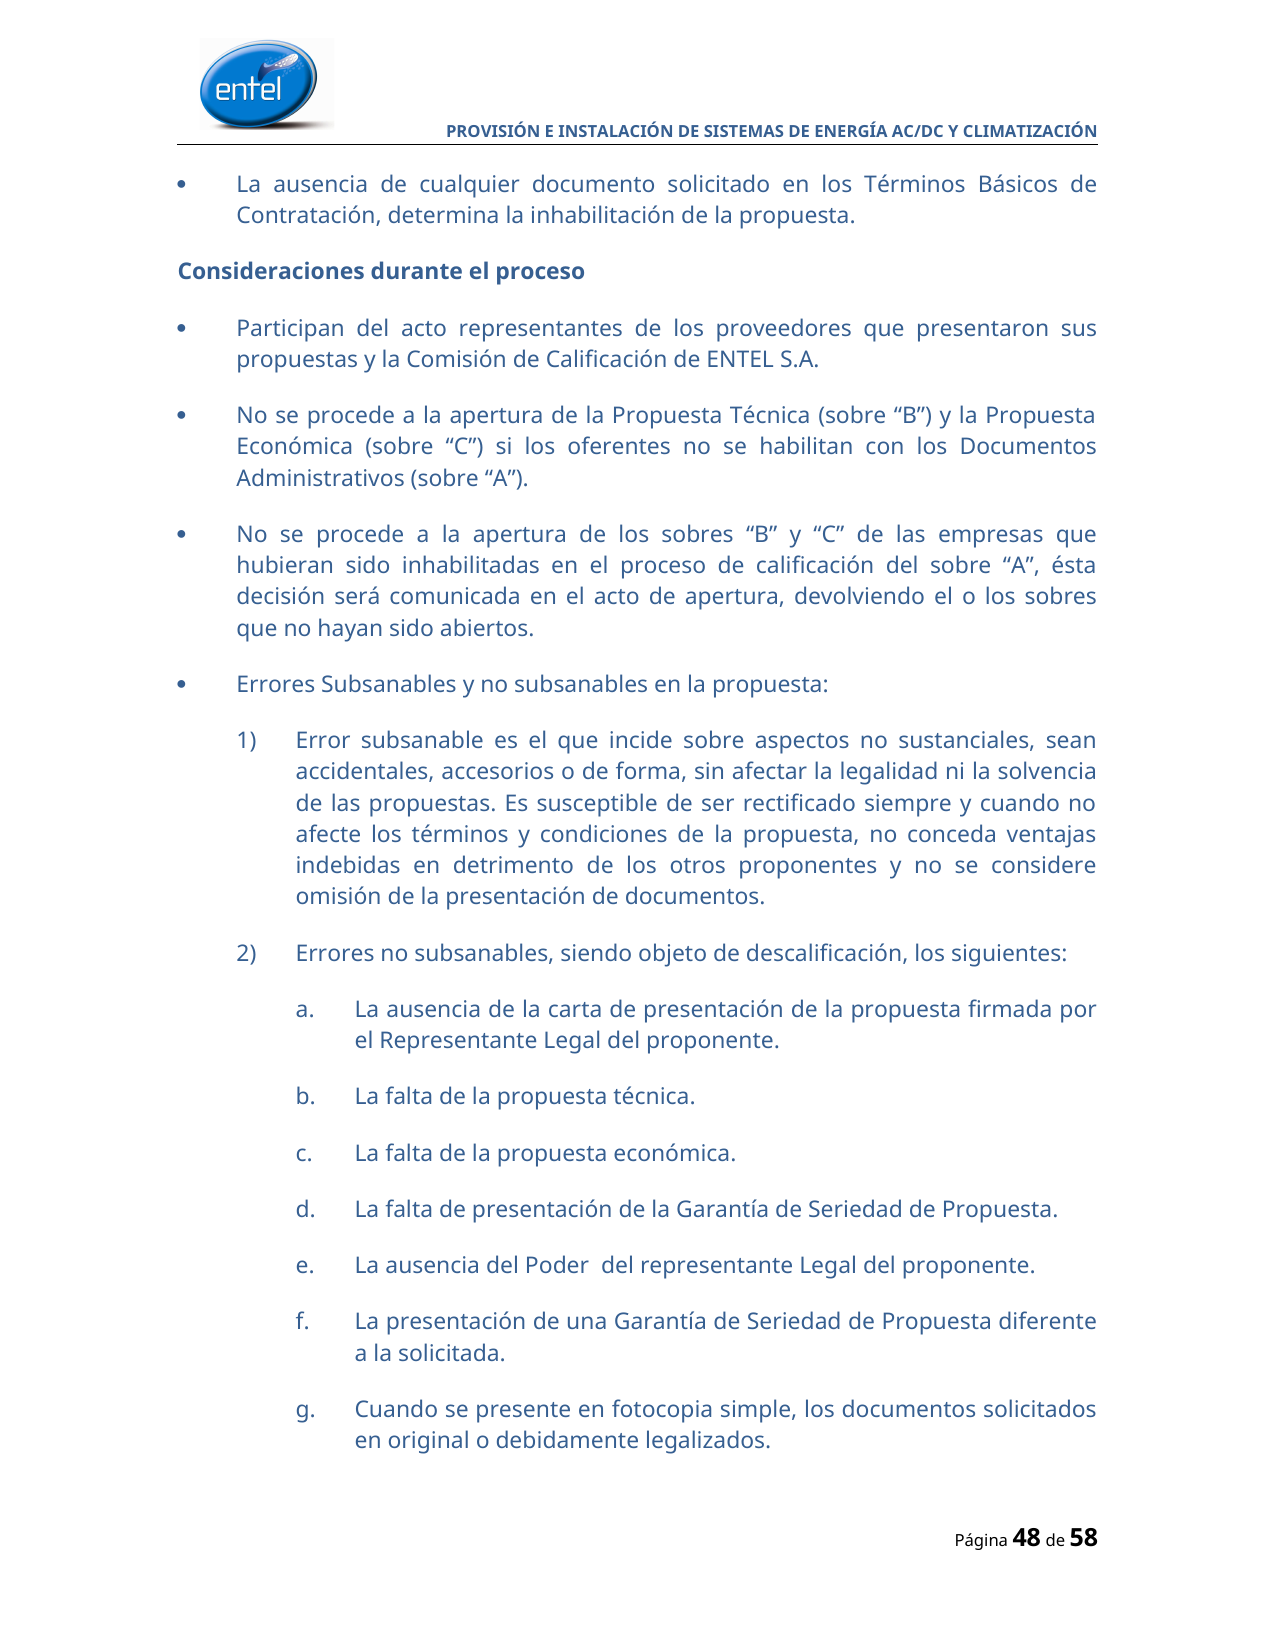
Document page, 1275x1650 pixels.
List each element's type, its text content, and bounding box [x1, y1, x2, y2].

list La falta de presentación de la Garantía de Seriedad de Propuesta. [295, 1193, 1098, 1224]
list Error subsanable es el que incide sobre aspectos no sustanciales, sean accidentales, accesorios o de forma, sin afectar la legalidad ni la solvencia de las propuestas. Es susceptible de ser rectificado siempre y cuando no afecte los términos y condiciones de la propuesta, no conceda ventajas indebidas en detrimento de los otros proponentes y no se considere omisión de la presentación de documentos. [236, 724, 1098, 912]
text Consideraciones durante el proceso [177, 255, 1098, 287]
list La falta de la propuesta técnica. [295, 1080, 1098, 1112]
list No se procede a la apertura de la Propuesta Técnica (sobre “B”) y la Propuesta Económica (sobre “C”) si los oferentes no se habilitan con los Documentos Administrativos (sobre “A”). [177, 399, 1098, 493]
list La presentación de una Garantía de Seriedad de Propuesta diferente a la solicitada. [295, 1305, 1098, 1368]
picture [199, 38, 335, 130]
list Cuando se presente en fotocopia simple, los documentos solicitados en original o debidamente legalizados. [295, 1393, 1098, 1455]
list La ausencia del Poder del representante Legal del proponente. [295, 1249, 1098, 1280]
list No se procede a la apertura de los sobres “B” y “C” de las empresas que hubieran sido inhabilitadas en el proceso de calificación del sobre “A”, ésta decisión será comunicada en el acto de apertura, devolviendo el o los sobres que no hayan sido abiertos. [177, 518, 1098, 643]
list La ausencia de cualquier documento solicitado en los Términos Básicos de Contratación, determina la inhabilitación de la propuesta. [177, 168, 1098, 230]
list Participan del acto representantes de los proveedores que presentaron sus propuestas y la Comisión de Calificación de ENTEL S.A. [177, 312, 1098, 374]
list Errores no subsanables, siendo objeto de descalificación, los siguientes: [236, 937, 1098, 968]
list Errores Subsanables y no subsanables en la propuesta: [177, 668, 1098, 699]
list La ausencia de la carta de presentación de la propuesta firmada por el Representante Legal del proponente. [295, 993, 1098, 1055]
list La falta de la propuesta económica. [295, 1137, 1098, 1168]
